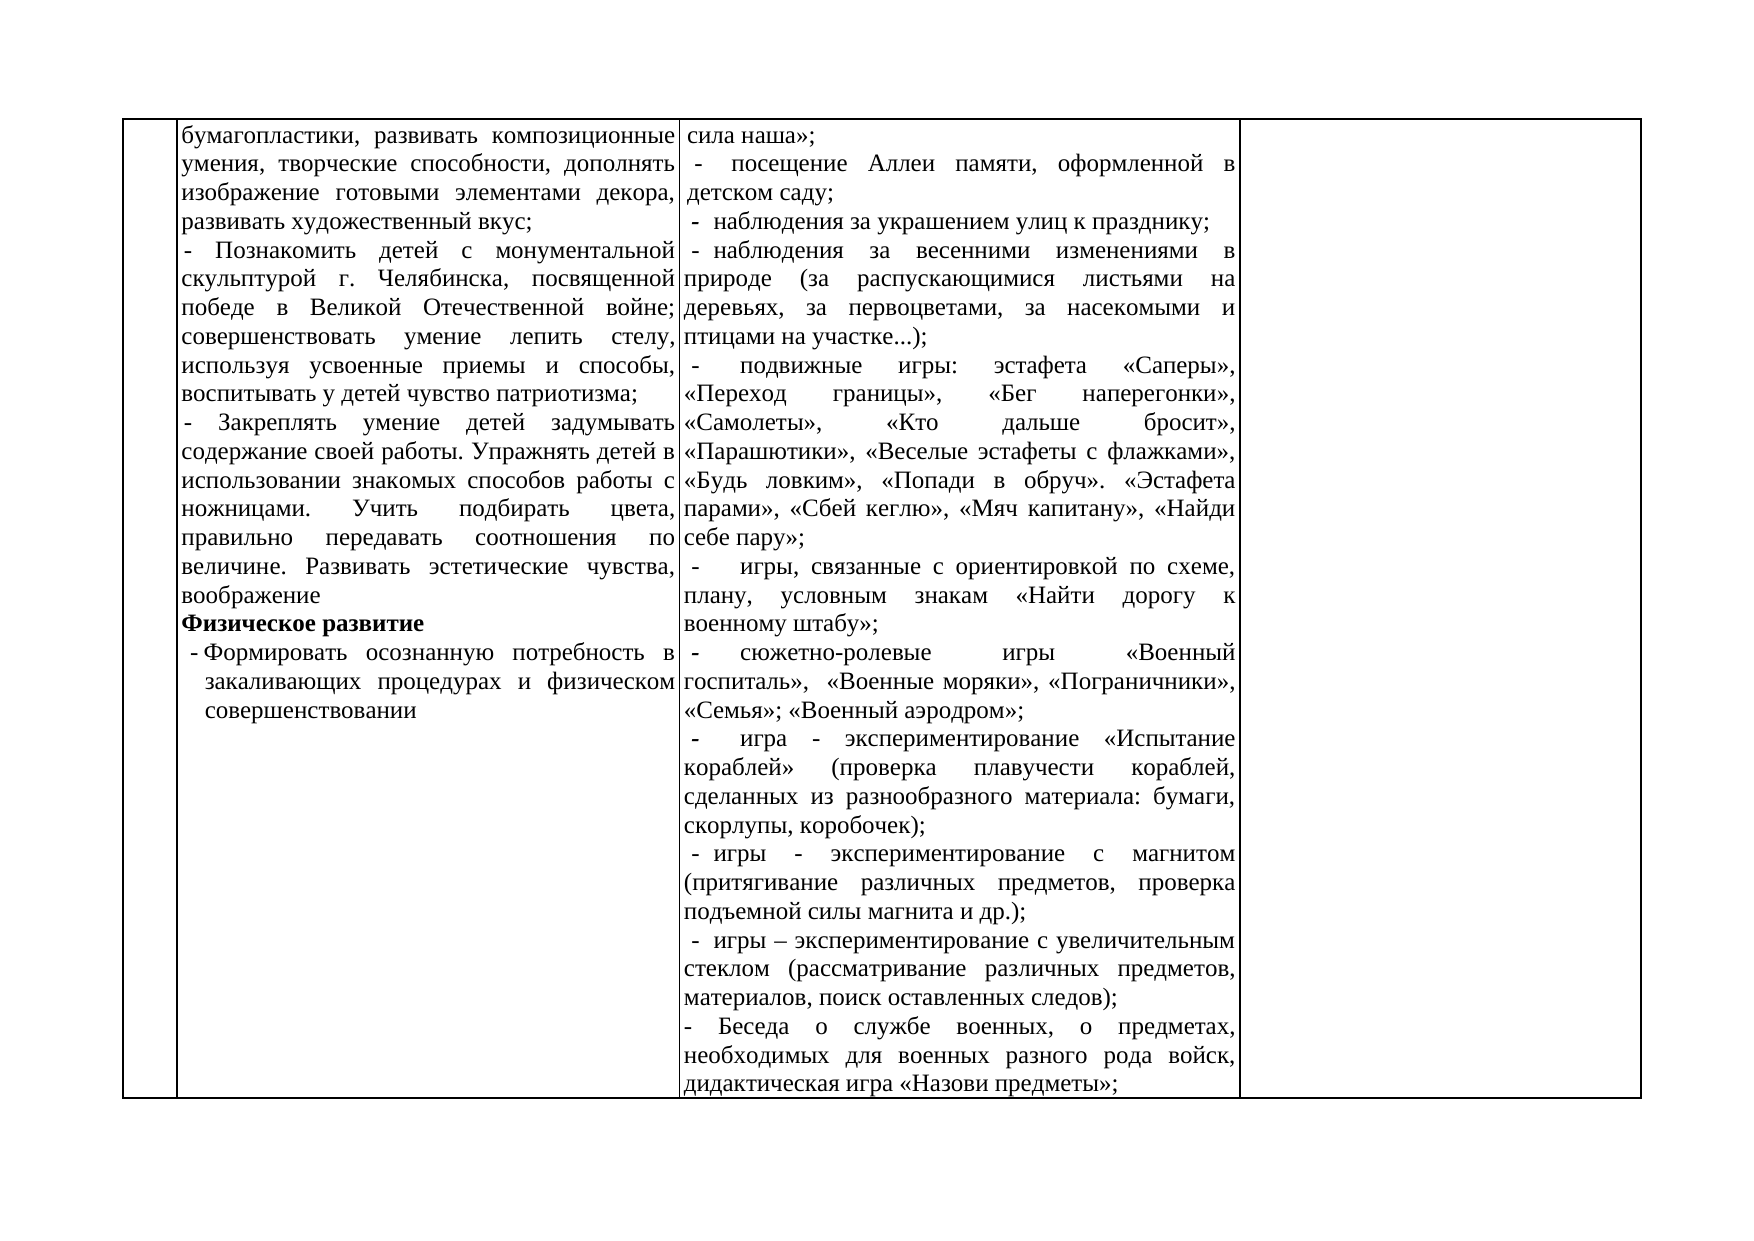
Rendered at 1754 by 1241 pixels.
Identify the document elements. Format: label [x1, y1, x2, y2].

table_cell [124, 120, 176, 1097]
table_cell [680, 120, 1239, 1097]
table_cell [1241, 120, 1640, 1097]
table_cell [178, 120, 679, 1097]
